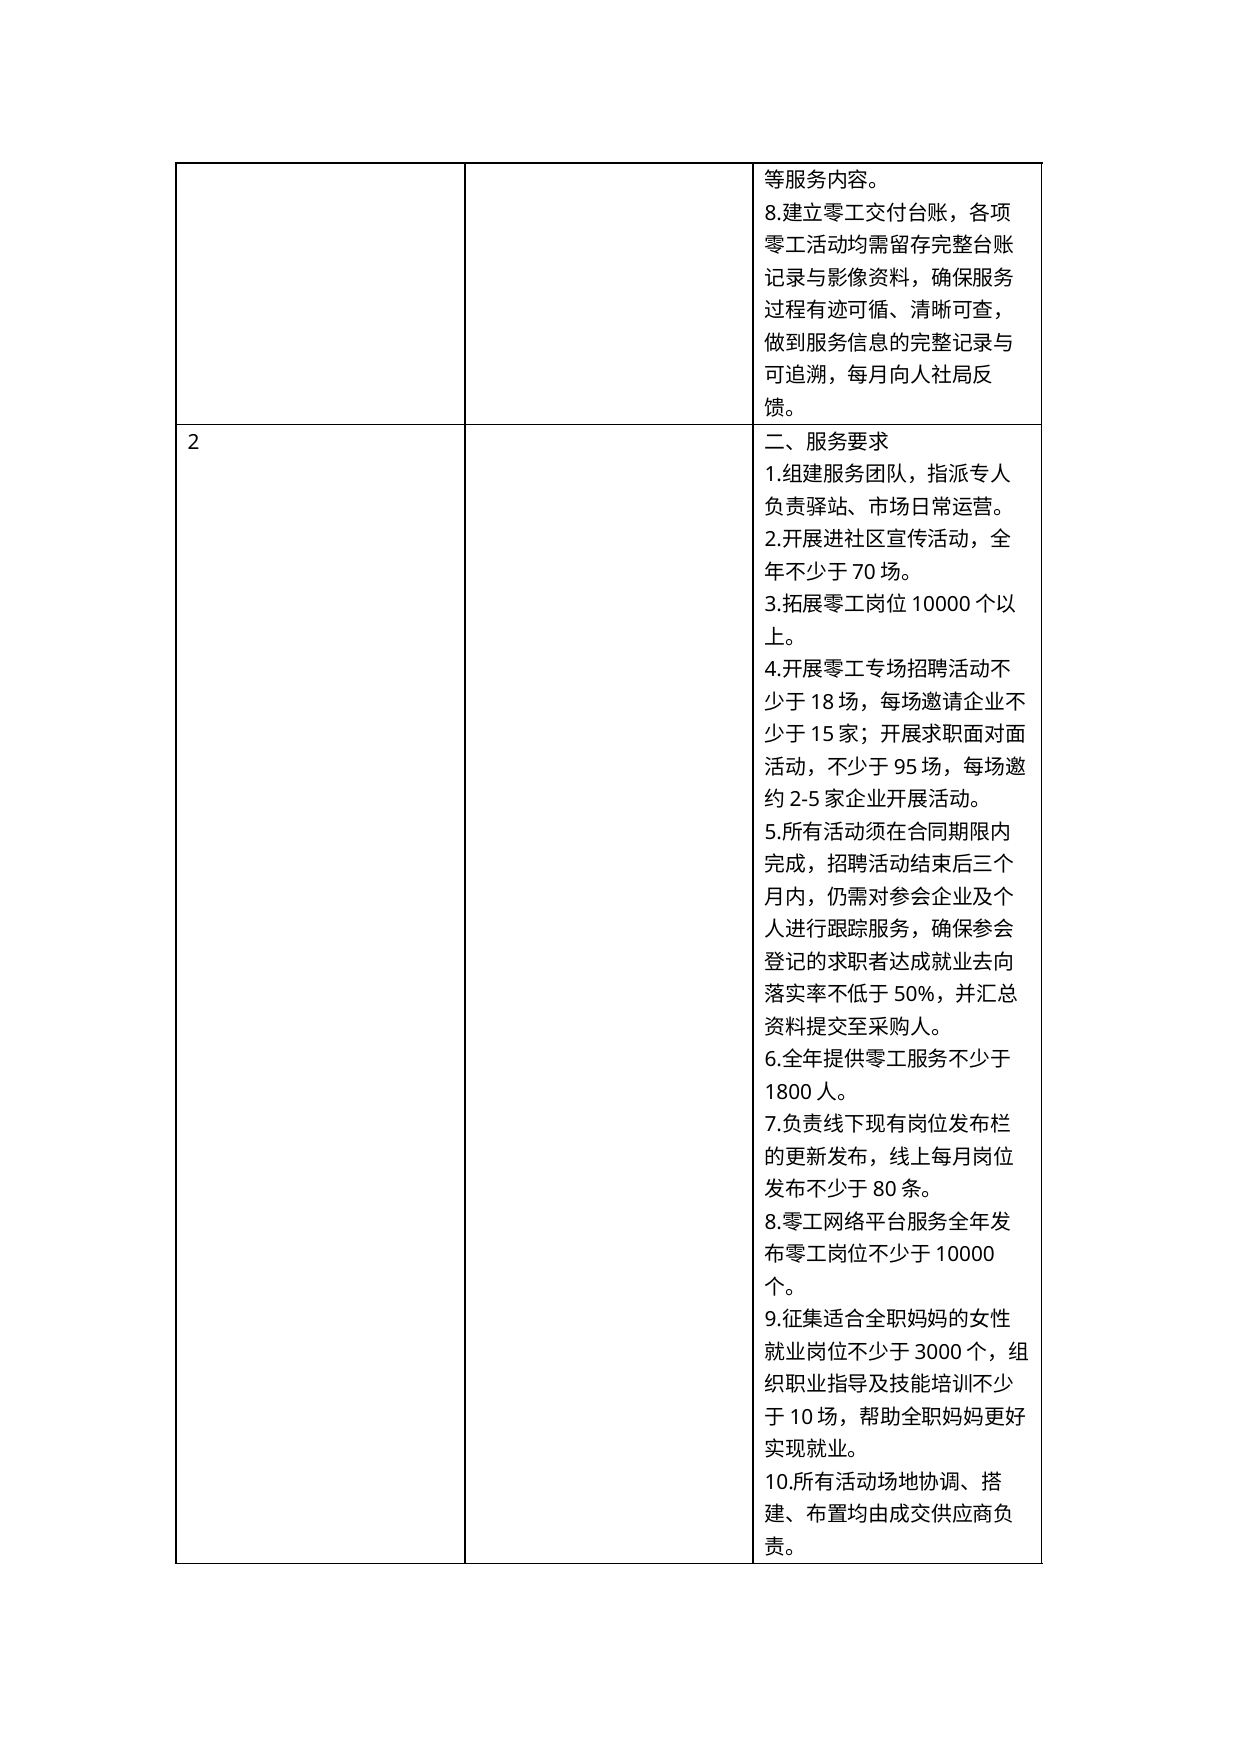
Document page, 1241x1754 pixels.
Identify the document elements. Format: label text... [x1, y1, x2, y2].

table_cell 1 [177, 164, 464, 423]
table_cell 二、服务要求 1.组建服务团队，指派专人负责驿站、市场日常运营。 2.开展进社区宣传活动，全年不少于70场。 3.拓展零工岗位10000个以上。 4.开展零工专场招聘活动不少于18场，每场邀请企业不少于15家；开展求职面对面活动，不少于95场，每场邀约2-5家企业开展活动。 5.所有活动须在合同期限内完成，招聘活动结束后三个月内，仍需对参会企业及个人进行跟踪服务，确保参会登记的求职者达成就业去向落实率不低于50%，并汇总资料提交至采购人。 6.全年提供零工服务不少于1800人。 7.负责线下现有岗位发布栏的更新发布，线上每月岗位发布不少于80条。 8.零工网络平台服务全年发布零工岗位不少于10000个。 9.征集适合全职妈妈的女性就业岗位不少于3000个，组织职业指导及技能培训不少于10场，帮助全职妈妈更好实现就业。 10.所有活动场地协调、搭建、布置均由成交供应商负责。 [754, 425, 1041, 1563]
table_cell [754, 164, 1041, 423]
table_cell 2 [177, 425, 464, 1563]
table_cell [466, 425, 752, 1563]
table_cell [466, 164, 752, 423]
